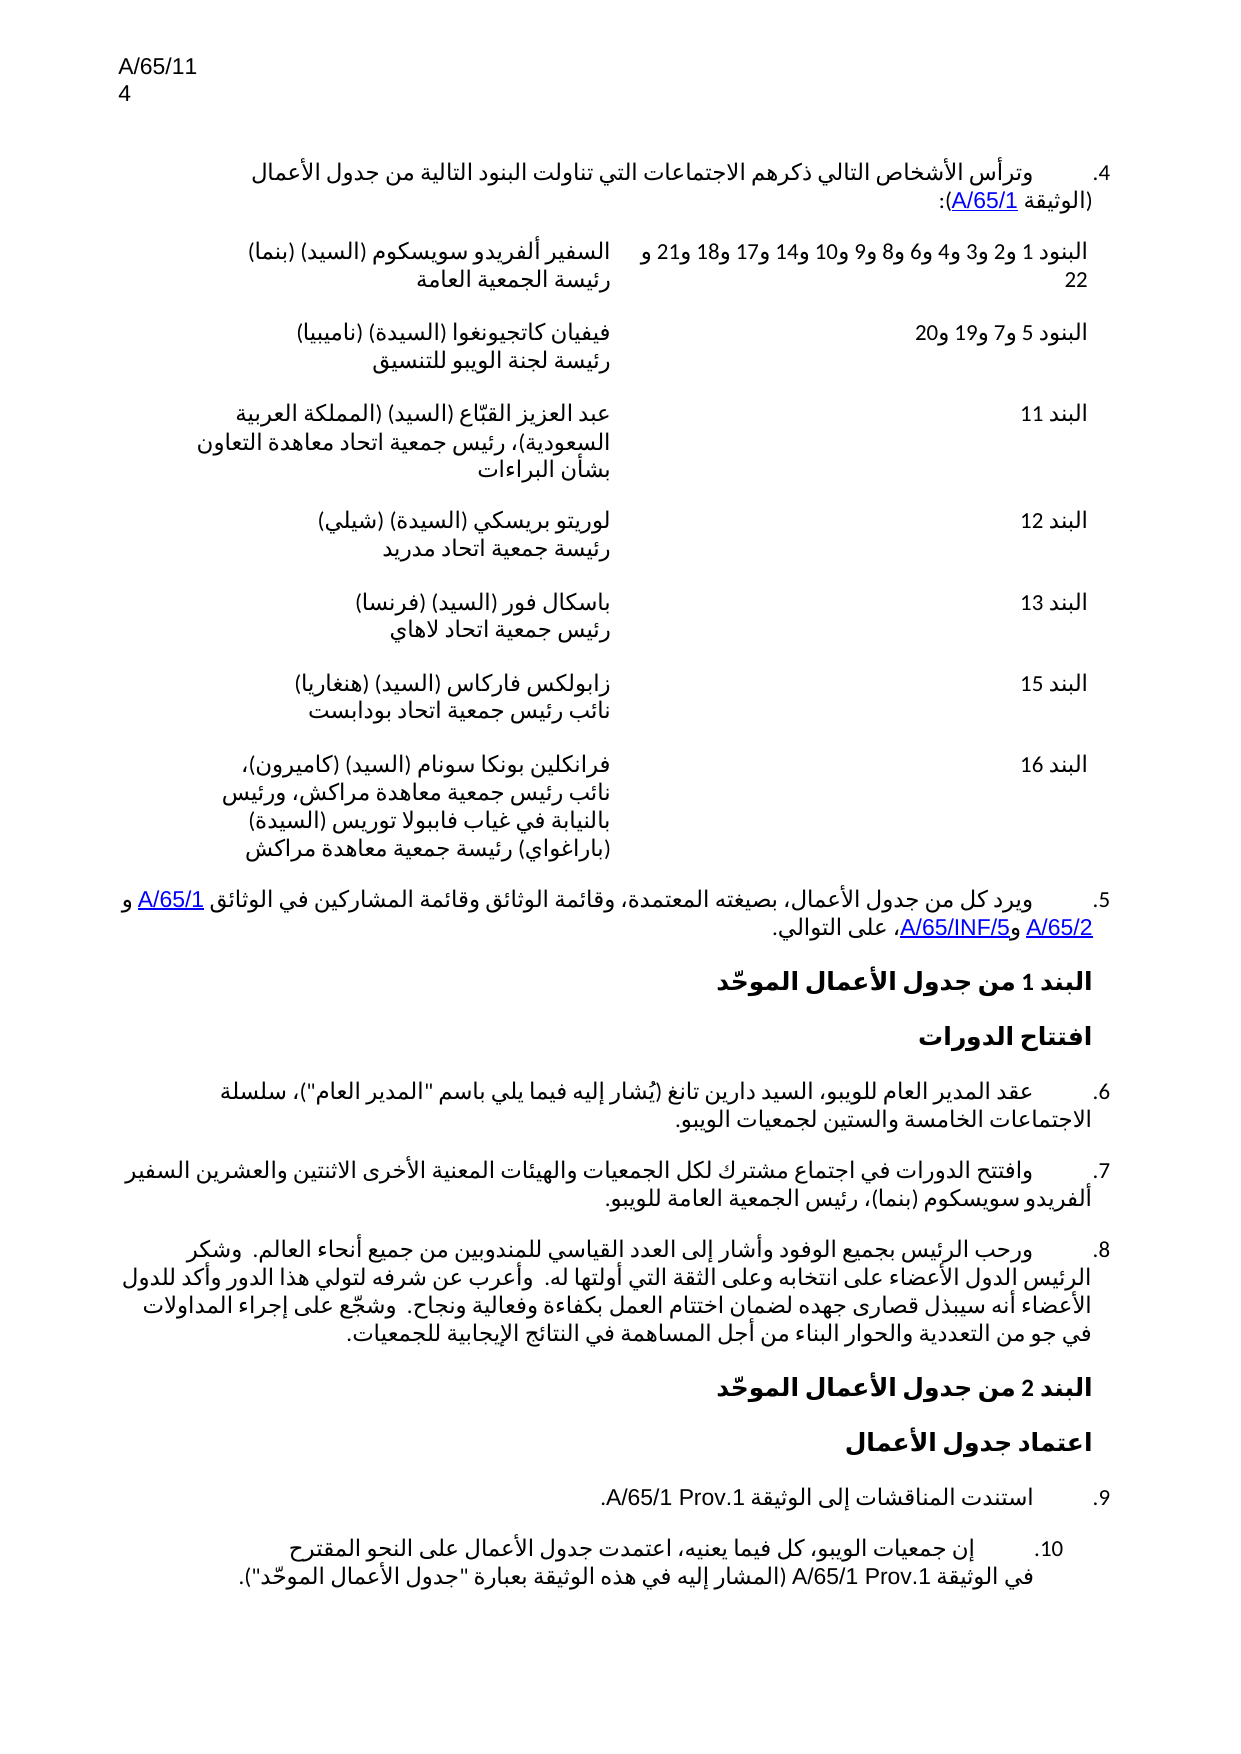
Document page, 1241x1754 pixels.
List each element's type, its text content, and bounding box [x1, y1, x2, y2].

table_cell فيفيان كاتجيونغوا (السيدة) (ناميبيا) رئيسة لجنة الويبو للتنسيق [183, 319, 622, 399]
table_cell عبد العزيز القبّاع (السيد) (المملكة العربية السعودية)، رئيس جمعية اتحاد معاهدة التعاون بشأن البراءات [183, 400, 622, 507]
subtitle اعتماد جدول الأعمال [118, 1427, 1092, 1458]
table_cell فرانكلين بونكا سونام (السيد) (كاميرون)، نائب رئيس جمعية معاهدة مراكش، ورئيس بالنيابة في غياب فاببولا توريس (السيدة) (باراغواي) رئيسة جمعية معاهدة مراكش [183, 750, 622, 885]
text استندت المناقشات إلى الوثيقة A/65/1 Prov.1. [118, 1483, 1092, 1511]
text ويرد كل من جدول الأعمال، بصيغته المعتمدة، وقائمة الوثائق وقائمة المشاركين في الوثائق A/65/1 وA/65/2 وA/65/INF/5، على التوالي. [118, 885, 1092, 941]
table_header البنود 1 و2 و3 و4 و6 و8 و9 و10 و14 و17 و18 و21 و22 [622, 238, 1099, 318]
table_cell لوريتو بريسكي (السيدة) (شيلي) رئيسة جمعية اتحاد مدريد [183, 507, 622, 588]
text وافتتح الدورات في اجتماع مشترك لكل الجمعيات والهيئات المعنية الأخرى الاثنتين والعشرين السفير ألفريدو سويسكوم (بنما)، رئيس الجمعية العامة للويبو. [118, 1156, 1092, 1212]
table_cell البند 13 [622, 588, 1099, 669]
table_header السفير ألفريدو سويسكوم (السيد) (بنما) رئيسة الجمعية العامة [183, 238, 622, 318]
subtitle البند 1 من جدول الأعمال الموحّد [118, 966, 1092, 996]
subtitle البند 2 من جدول الأعمال الموحّد [118, 1372, 1092, 1402]
table_cell البند 16 [622, 750, 1099, 885]
table_cell البند 11 [622, 400, 1099, 507]
text إن جمعيات الويبو، كل فيما يعنيه، اعتمدت جدول الأعمال على النحو المقترح في الوثيقة A/65/1 Prov.1 (المشار إليه في هذه الوثيقة بعبارة "جدول الأعمال الموحّد"). [118, 1534, 1034, 1590]
table_cell باسكال فور (السيد) (فرنسا) رئيس جمعية اتحاد لاهاي [183, 588, 622, 669]
text وترأس الأشخاص التالي ذكرهم الاجتماعات التي تناولت البنود التالية من جدول الأعمال (الوثيقة A/65/1): [118, 158, 1092, 214]
table_cell البند 12 [622, 507, 1099, 588]
table_cell زابولكس فاركاس (السيد) (هنغاريا) نائب رئيس جمعية اتحاد بودابست [183, 669, 622, 750]
text ورحب الرئيس بجميع الوفود وأشار إلى العدد القياسي للمندوبين من جميع أنحاء العالم. وشكر الرئيس الدول الأعضاء على انتخابه وعلى الثقة التي أولتها له. وأعرب عن شرفه لتولي هذا الدور وأكد للدول الأعضاء أنه سيبذل قصارى جهده لضمان اختتام العمل بكفاءة وفعالية ونجاح. وشجّع على إجراء المداولات في جو من التعددية والحوار البناء من أجل المساهمة في النتائج الإيجابية للجمعيات. [118, 1235, 1092, 1347]
table_cell البند 15 [622, 669, 1099, 750]
text عقد المدير العام للويبو، السيد دارين تانغ (يُشار إليه فيما يلي باسم "المدير العام")، سلسلة الاجتماعات الخامسة والستين لجمعيات الويبو. [118, 1077, 1092, 1133]
table_cell البنود 5 و7 و19 و20 [622, 319, 1099, 399]
subtitle افتتاح الدورات [118, 1021, 1092, 1052]
